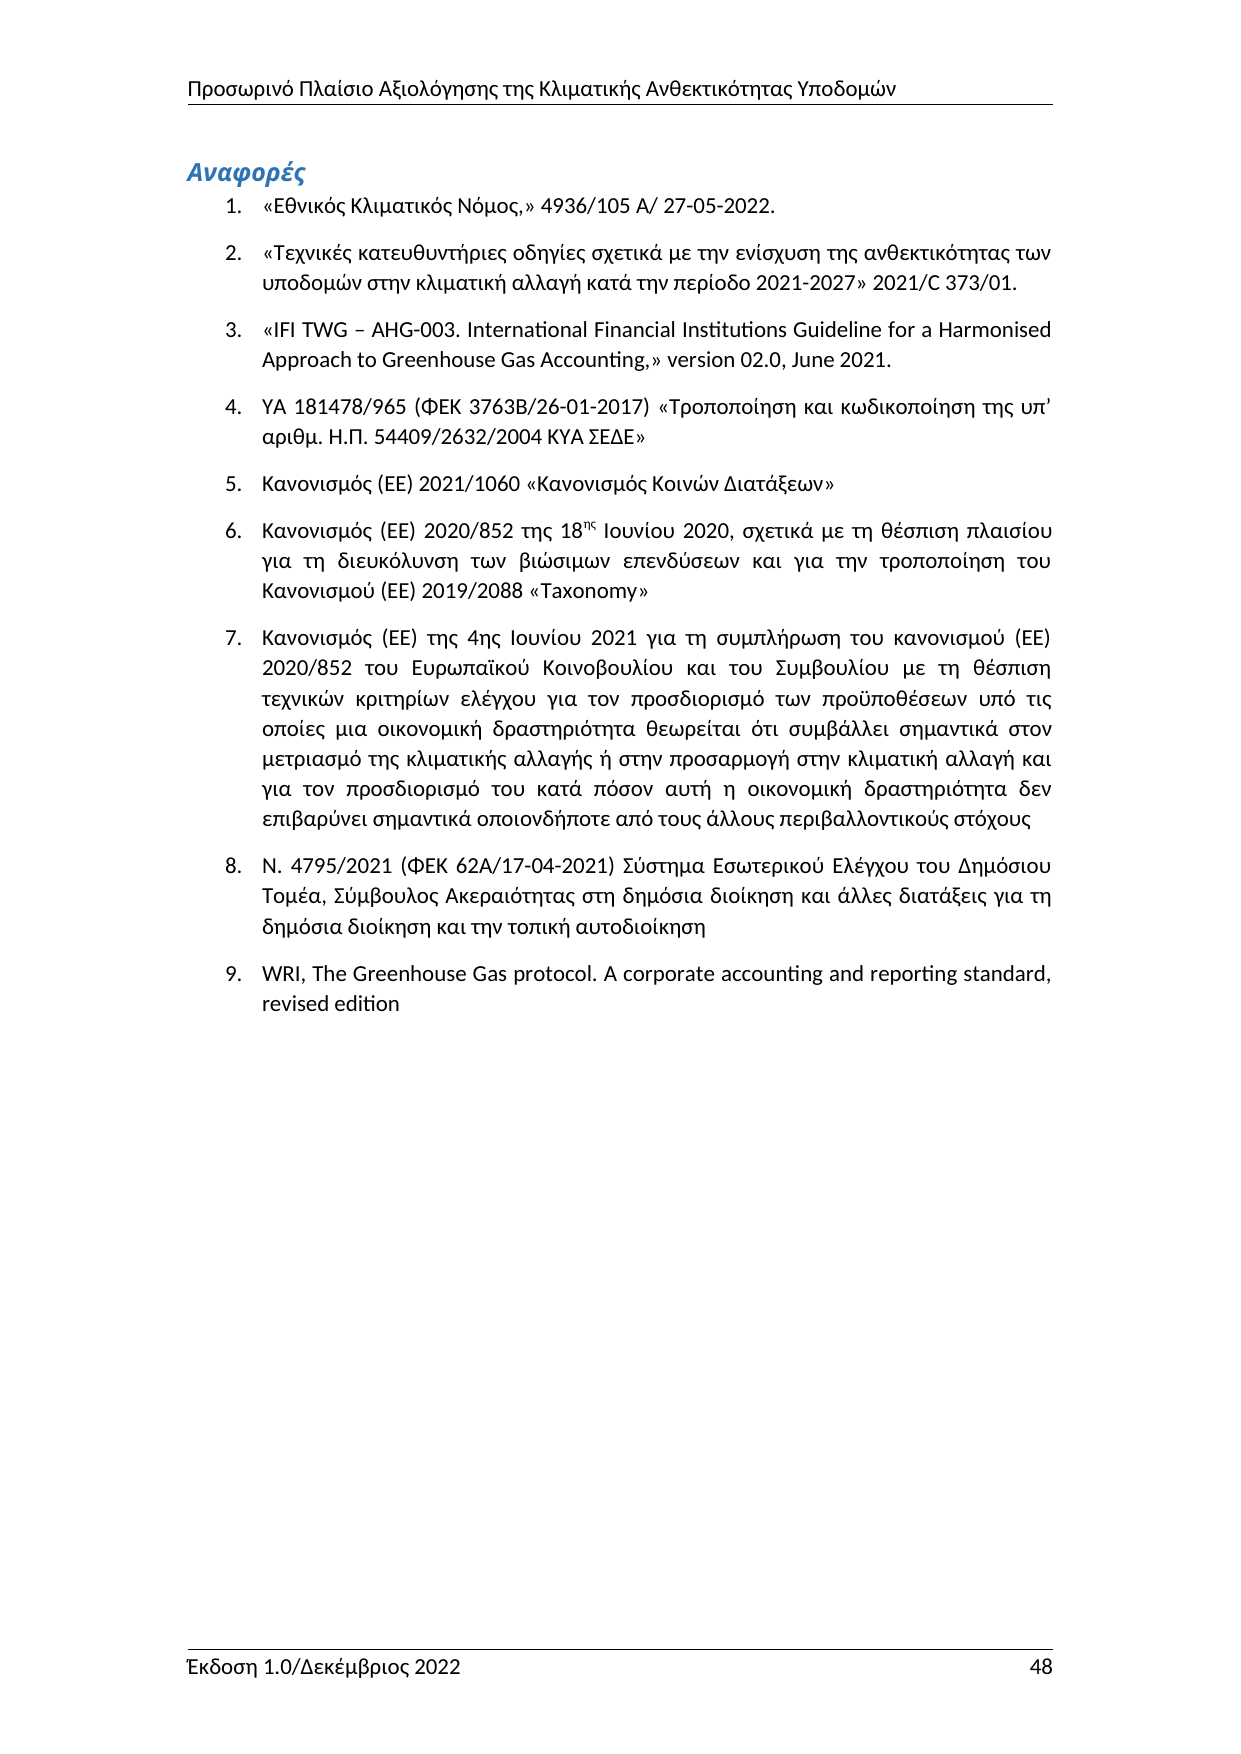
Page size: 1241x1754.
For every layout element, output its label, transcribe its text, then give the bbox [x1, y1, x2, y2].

list «Εθνικός Κλιματικός Νόμος,» 4936/105 Α/ 27-05-2022. [225, 191, 1053, 219]
list Ν. 4795/2021 (ΦΕΚ 62Α/17-04-2021) Σύστημα Εσωτερικού Ελέγχου του Δημόσιου Τομέα, Σύμβουλος Ακεραιότητας στη δημόσια διοίκηση και άλλες διατάξεις για τη δημόσια διοίκηση και την τοπική αυτοδιοίκηση [225, 851, 1053, 940]
list Κανονισμός (ΕΕ) 2021/1060 «Κανονισμός Κοινών Διατάξεων» [225, 469, 1053, 497]
list ΥΑ 181478/965 (ΦΕΚ 3763Β/26-01-2017) «Τροποποίηση και κωδικοποίηση της υπ’ αριθμ. Η.Π. 54409/2632/2004 ΚΥΑ ΣΕΔΕ» [225, 392, 1053, 450]
list «IFI TWG – AHG-003. International Financial Institutions Guideline for a Harmonised Approach to Greenhouse Gas Accounting,» version 02.0, June 2021. [225, 315, 1053, 373]
subtitle Αναφορές [187, 154, 1053, 188]
list Κανονισμός (ΕΕ) της 4ης Ιουνίου 2021 για τη συμπλήρωση του κανονισμού (ΕΕ) 2020/852 του Ευρωπαϊκού Κοινοβουλίου και του Συμβουλίου με τη θέσπιση τεχνικών κριτηρίων ελέγχου για τον προσδιορισμό των προϋποθέσεων υπό τις οποίες μια οικονομική δραστηριότητα θεωρείται ότι συμβάλλει σημαντικά στον μετριασμό της κλιματικής αλλαγής ή στην προσαρμογή στην κλιματική αλλαγή και για τον προσδιορισμό του κατά πόσον αυτή η οικονομική δραστηριότητα δεν επιβαρύνει σημαντικά οποιονδήποτε από τους άλλους περιβαλλοντικούς στόχους [225, 623, 1053, 832]
list Κανονισμός (ΕΕ) 2020/852 της 18ης Ιουνίου 2020, σχετικά με τη θέσπιση πλαισίου για τη διευκόλυνση των βιώσιμων επενδύσεων και για την τροποποίηση του Κανονισμού (ΕΕ) 2019/2088 «Taxonomy» [225, 516, 1053, 604]
list WRI, The Greenhouse Gas protocol. A corporate accounting and reporting standard, revised edition [225, 959, 1053, 1017]
list «Τεχνικές κατευθυντήριες οδηγίες σχετικά με την ενίσχυση της ανθεκτικότητας των υποδομών στην κλιματική αλλαγή κατά την περίοδο 2021-2027» 2021/C 373/01. [225, 238, 1053, 296]
